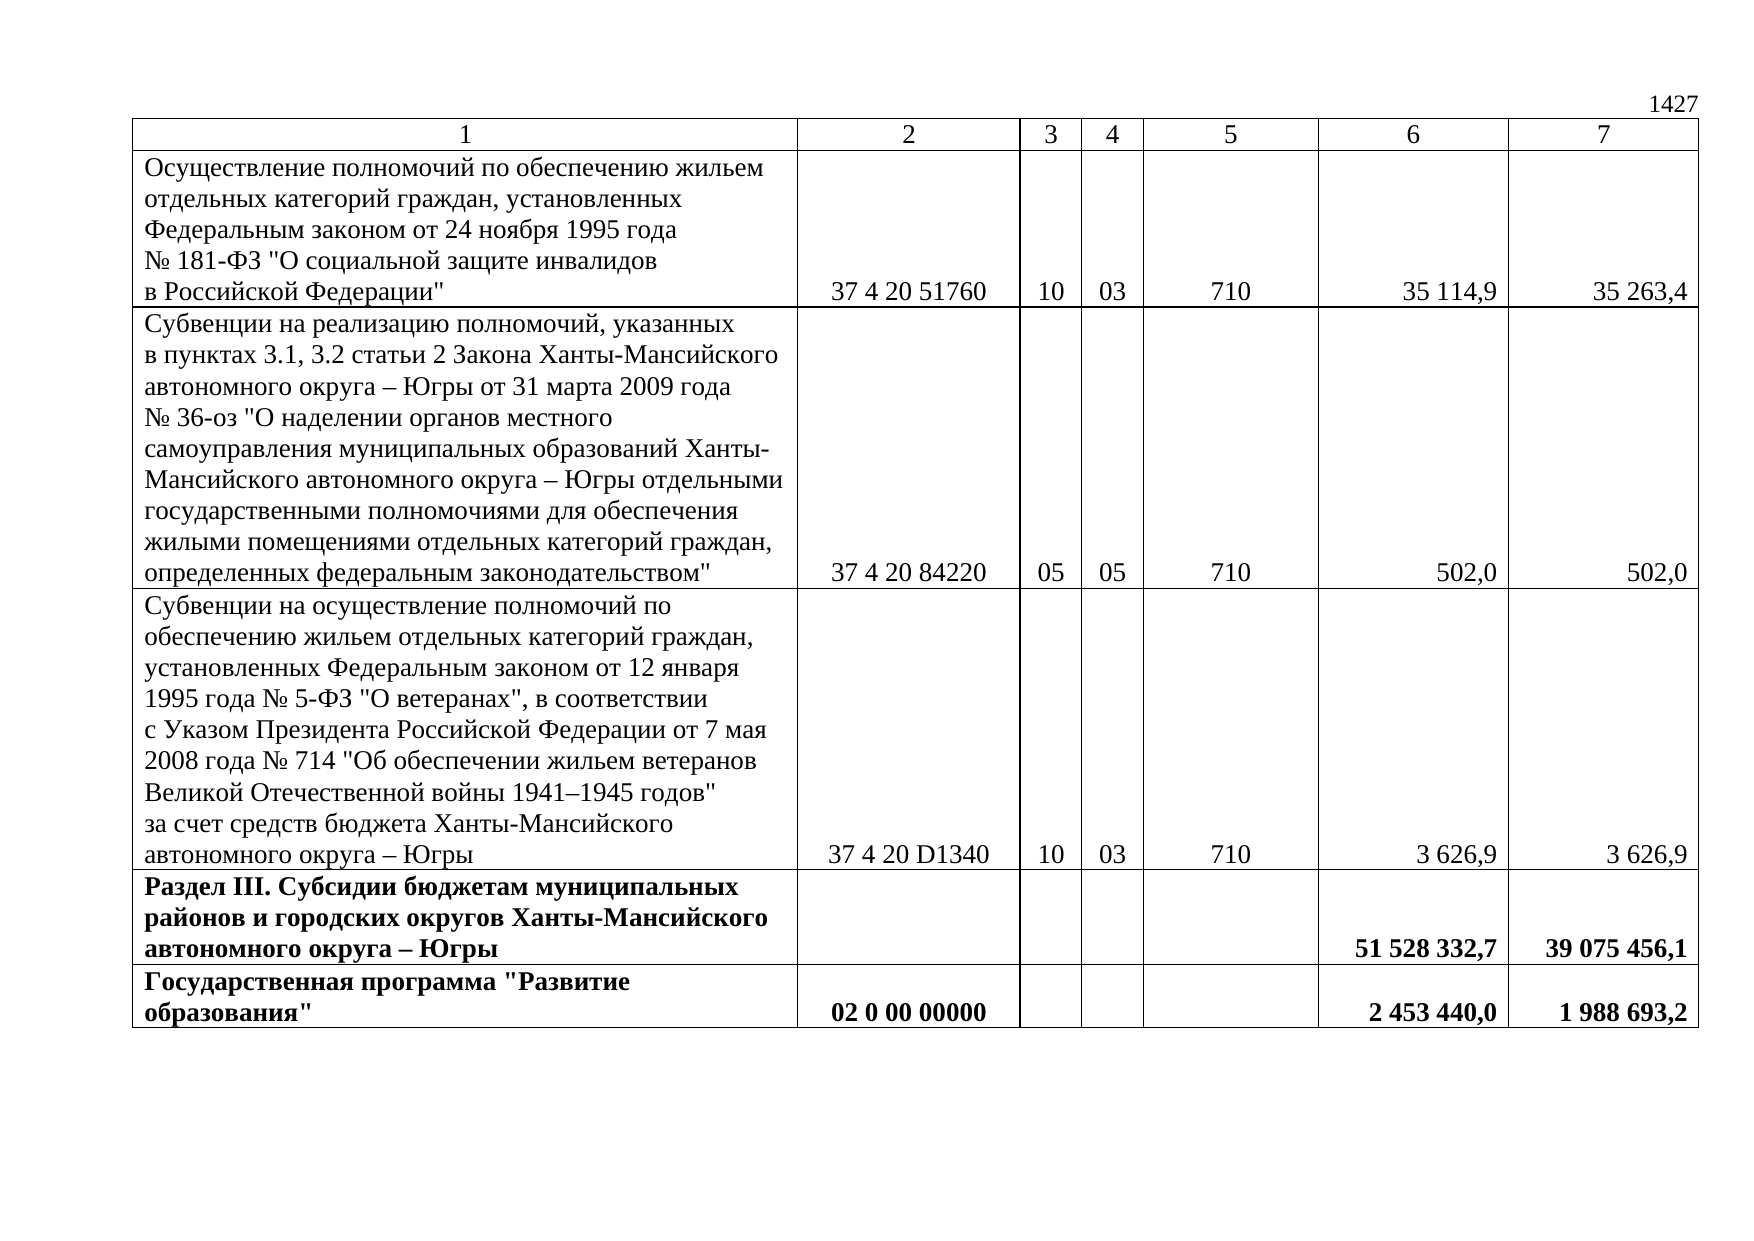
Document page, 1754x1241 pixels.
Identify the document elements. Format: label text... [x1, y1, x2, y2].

table_cell 51 528 332,7 [1319, 870, 1508, 963]
table_cell [1021, 870, 1081, 963]
table_cell [1082, 870, 1143, 963]
table_cell 1 988 693,2 [1509, 965, 1698, 1027]
table_header 3 [1021, 119, 1081, 149]
table_cell [798, 870, 1019, 963]
table_header 5 [1144, 119, 1318, 149]
table_cell Субвенции на осуществление полномочий по обеспечению жильем отдельных категорий граждан, установленных Федеральным законом от 12 января 1995 года № 5-ФЗ "О ветеранах", в соответствии с Указом Президента Российской Федерации от 7 мая 2008 года № 714 "Об обеспечении жильем ветеранов Великой Отечественной войны 1941–1945 годов" за счет средств бюджета Ханты-Мансийского автономного округа – Югры [133, 589, 797, 869]
table_cell 05 [1082, 308, 1143, 588]
table_cell 35 263,4 [1509, 151, 1698, 306]
table_cell Раздел III. Субсидии бюджетам муниципальных районов и городских округов Ханты-Мансийского автономного округа – Югры [133, 870, 797, 963]
table_cell 710 [1144, 151, 1318, 306]
table_cell 39 075 456,1 [1509, 870, 1698, 963]
table_cell Осуществление полномочий по обеспечению жильем отдельных категорий граждан, установленных Федеральным законом от 24 ноября 1995 года № 181-ФЗ "О социальной защите инвалидов в Российской Федерации" [133, 151, 797, 306]
table_cell 3 626,9 [1509, 589, 1698, 869]
table_cell 37 4 20 84220 [798, 308, 1019, 588]
table_header 1 [133, 119, 797, 149]
table_cell 10 [1021, 589, 1081, 869]
table_cell [1021, 965, 1081, 1027]
table_cell 05 [1021, 308, 1081, 588]
table_cell 3 626,9 [1319, 589, 1508, 869]
table_cell [1144, 965, 1318, 1027]
table_header 2 [798, 119, 1019, 149]
table_header 4 [1082, 119, 1143, 149]
table_header 7 [1509, 119, 1698, 149]
table_cell 502,0 [1319, 308, 1508, 588]
table_cell 03 [1082, 589, 1143, 869]
table_cell Государственная программа "Развитие образования" [133, 965, 797, 1027]
table_header 6 [1319, 119, 1508, 149]
table_cell 02 0 00 00000 [798, 965, 1019, 1027]
table_cell [1082, 965, 1143, 1027]
table_cell 37 4 20 D1340 [798, 589, 1019, 869]
table_cell 10 [1021, 151, 1081, 306]
table_cell 35 114,9 [1319, 151, 1508, 306]
table_cell 2 453 440,0 [1319, 965, 1508, 1027]
table_cell 502,0 [1509, 308, 1698, 588]
table_cell 03 [1082, 151, 1143, 306]
table_cell 710 [1144, 589, 1318, 869]
table_cell Субвенции на реализацию полномочий, указанных в пунктах 3.1, 3.2 статьи 2 Закона Ханты-Мансийского автономного округа – Югры от 31 марта 2009 года № 36-оз "О наделении органов местного самоуправления муниципальных образований Ханты-Мансийского автономного округа – Югры отдельными государственными полномочиями для обеспечения жилыми помещениями отдельных категорий граждан, определенных федеральным законодательством" [133, 308, 797, 588]
table_cell 37 4 20 51760 [798, 151, 1019, 306]
table_cell [1144, 870, 1318, 963]
table_cell 710 [1144, 308, 1318, 588]
